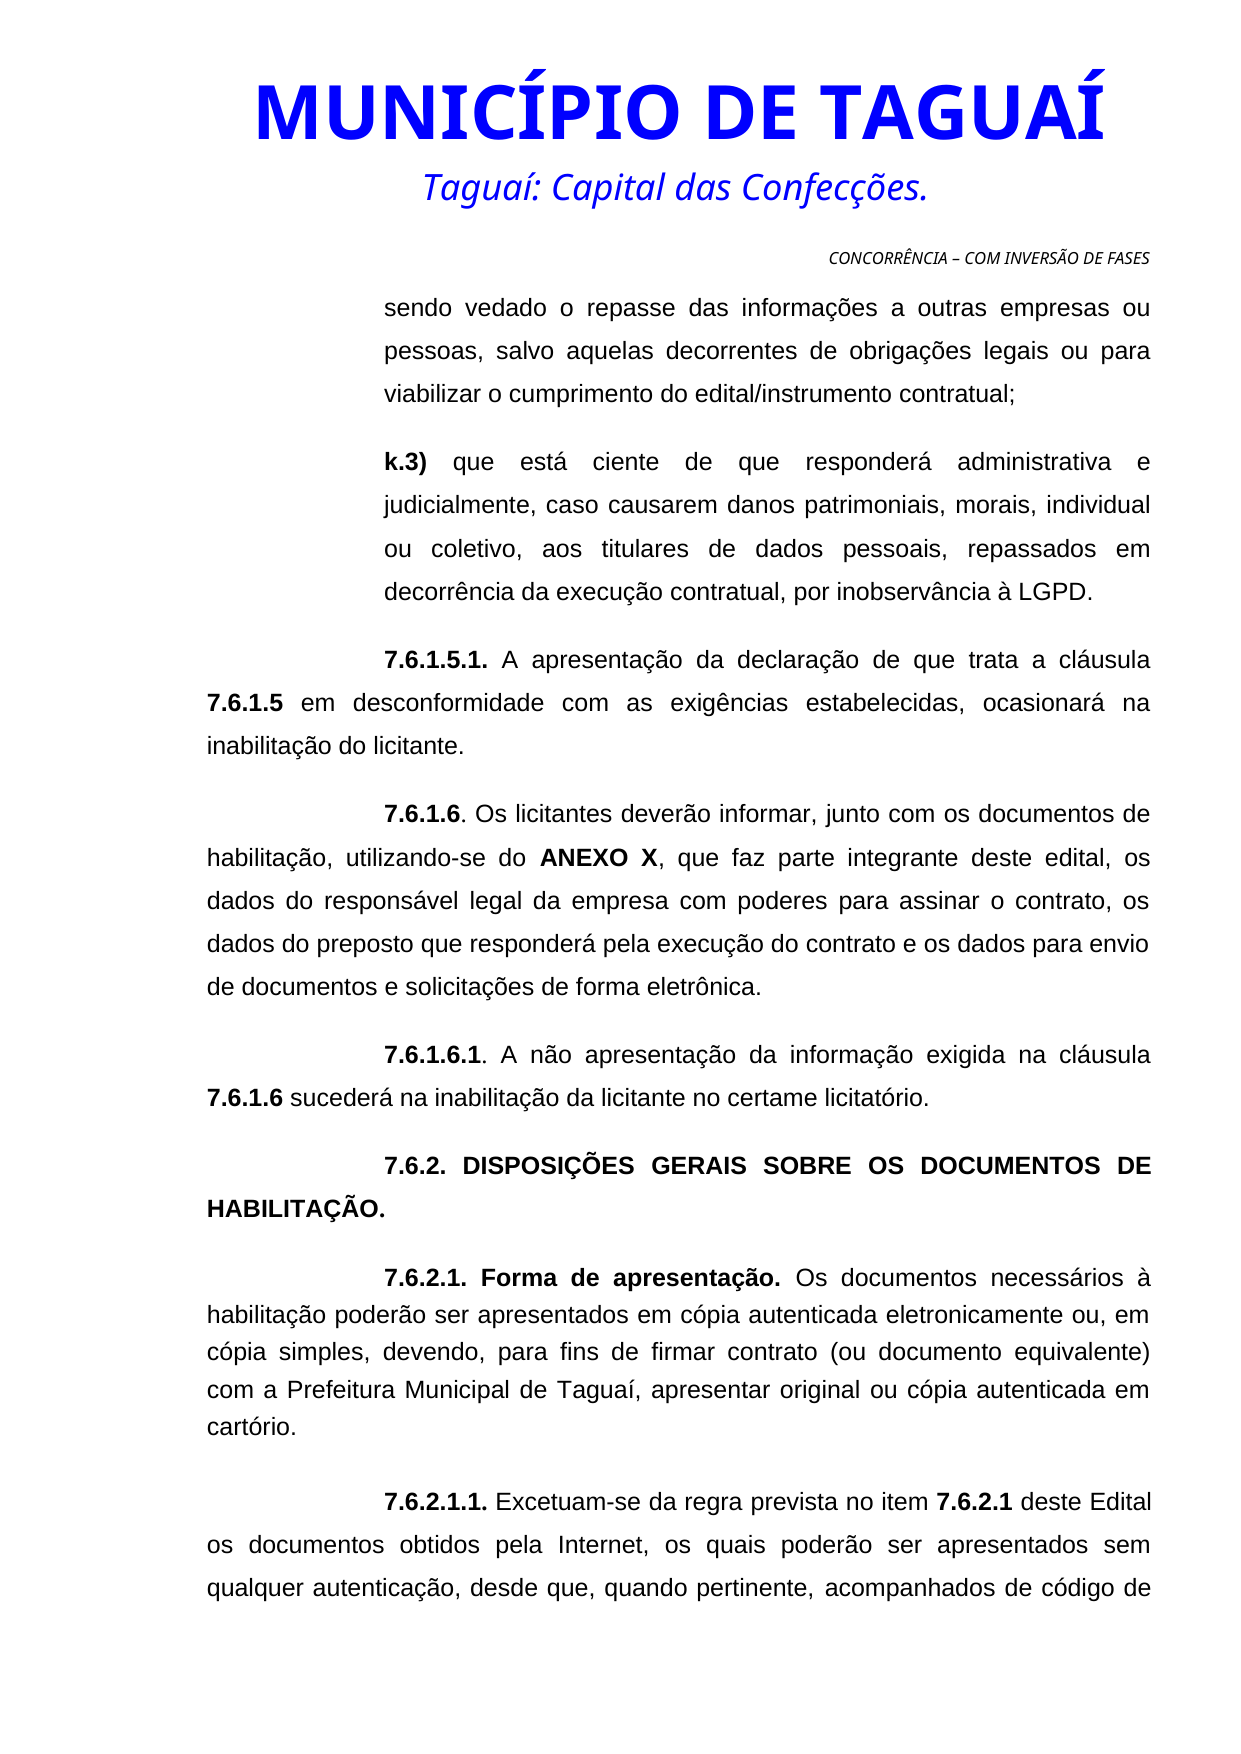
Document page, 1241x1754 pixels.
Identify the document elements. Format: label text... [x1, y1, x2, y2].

text k.3) que está ciente de que responderá administrativa e judicialmente, caso causarem danos patrimoniais, morais, individual ou coletivo, aos titulares de dados pessoais, repassados em decorrência da execução contratual, por inobservância à LGPD. [384, 447, 1152, 606]
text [207, 1486, 1152, 1602]
text 7.6.1.5.1. A apresentação da declaração de que trata a cláusula 7.6.1.5 em desconformidade com as exigências estabelecidas, ocasionará na inabilitação do licitante. [207, 645, 1152, 760]
text 7.6.1.6. Os licitantes deverão informar, junto com os documentos de habilitação, utilizando-se do ANEXO X, que faz parte integrante deste edital, os dados do responsável legal da empresa com poderes para assinar o contrato, os dados do preposto que responderá pela execução do contrato e os dados para envio de documentos e solicitações de forma eletrônica. [207, 799, 1152, 1001]
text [384, 293, 1152, 408]
text 7.6.2. DISPOSIÇÕES GERAIS SOBRE OS DOCUMENTOS DE HABILITAÇÃO. [207, 1151, 1152, 1223]
text 7.6.1.6.1. A não apresentação da informação exigida na cláusula 7.6.1.6 sucederá na inabilitação da licitante no certame licitatório. [207, 1040, 1152, 1112]
text 7.6.2.1. Forma de apresentação. Os documentos necessários à habilitação poderão ser apresentados em cópia autenticada eletronicamente ou, em cópia simples, devendo, para fins de firmar contrato (ou documento equivalente) com a Prefeitura Municipal de Taguaí, apresentar original ou cópia autenticada em cartório. [207, 1263, 1152, 1441]
